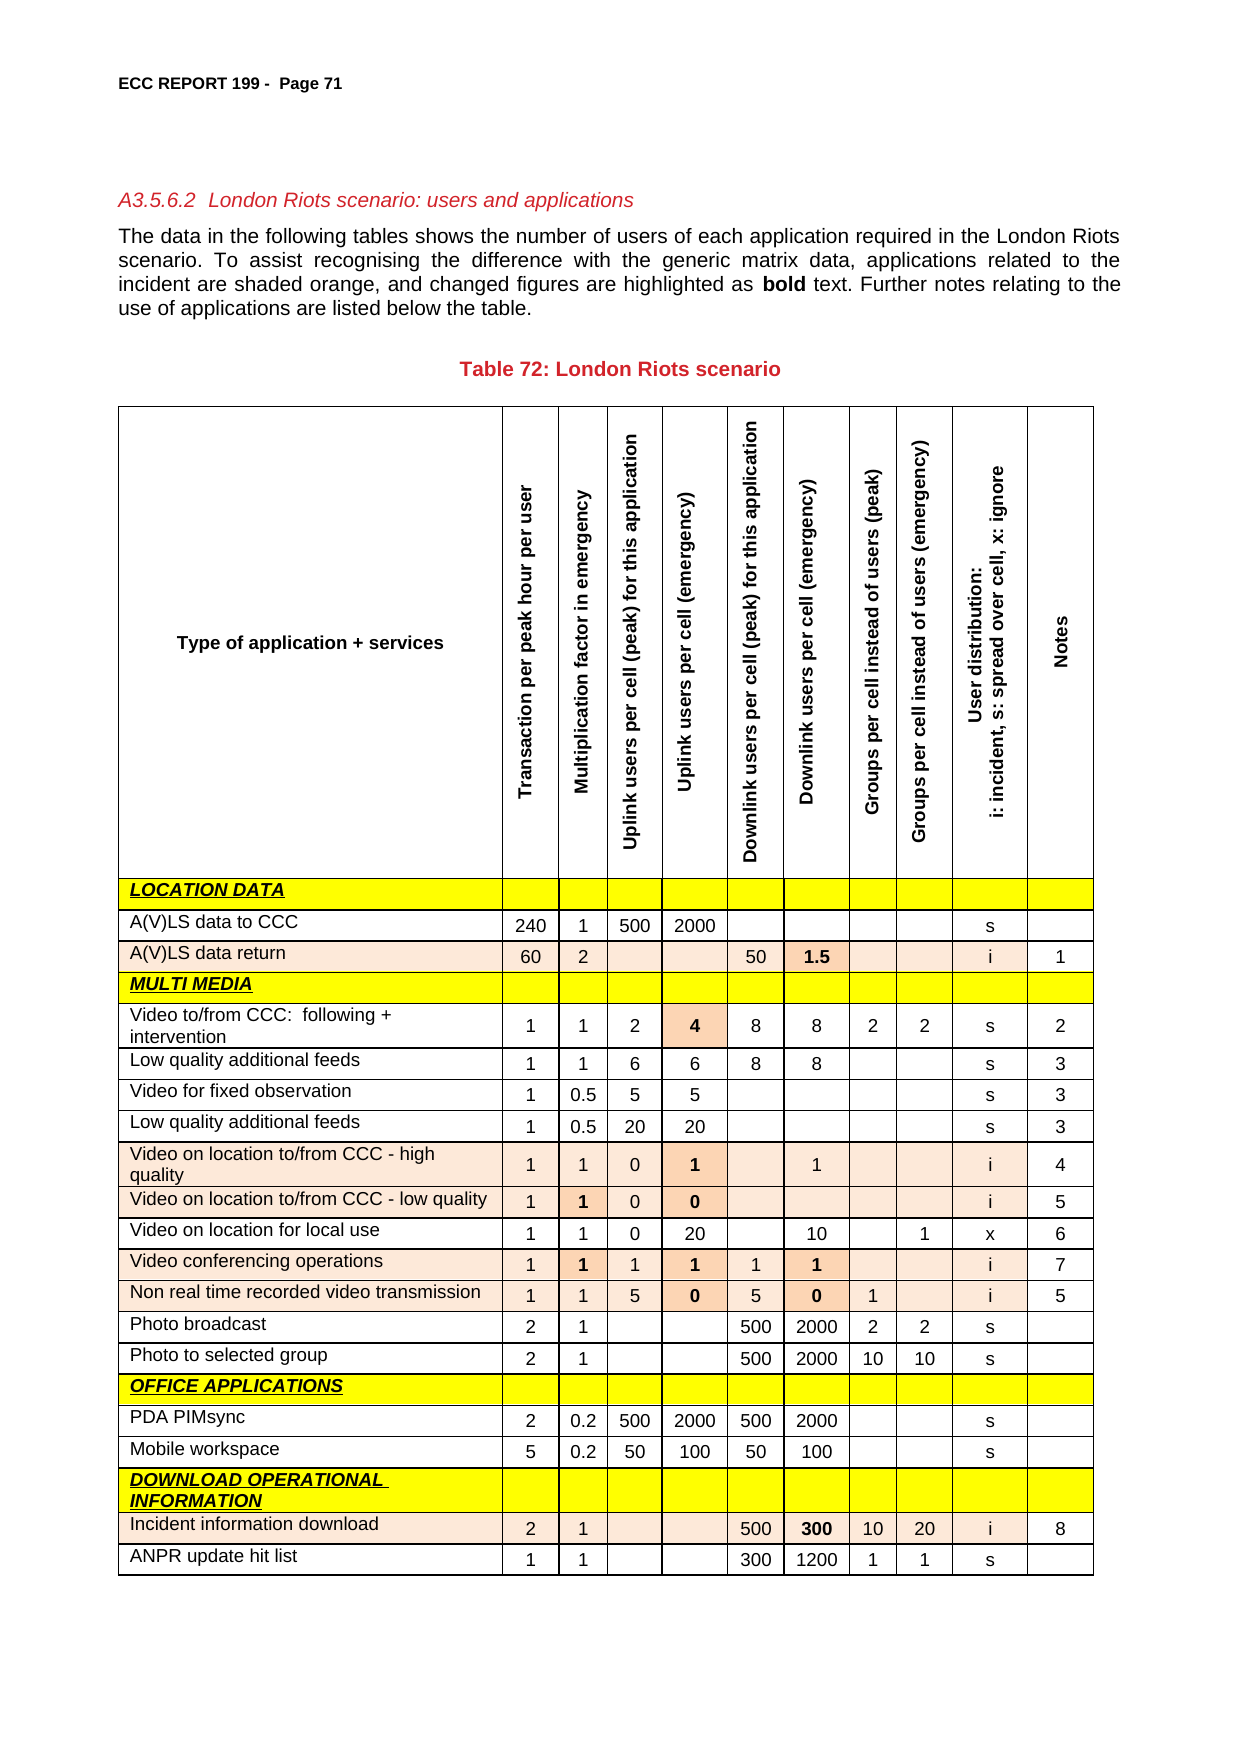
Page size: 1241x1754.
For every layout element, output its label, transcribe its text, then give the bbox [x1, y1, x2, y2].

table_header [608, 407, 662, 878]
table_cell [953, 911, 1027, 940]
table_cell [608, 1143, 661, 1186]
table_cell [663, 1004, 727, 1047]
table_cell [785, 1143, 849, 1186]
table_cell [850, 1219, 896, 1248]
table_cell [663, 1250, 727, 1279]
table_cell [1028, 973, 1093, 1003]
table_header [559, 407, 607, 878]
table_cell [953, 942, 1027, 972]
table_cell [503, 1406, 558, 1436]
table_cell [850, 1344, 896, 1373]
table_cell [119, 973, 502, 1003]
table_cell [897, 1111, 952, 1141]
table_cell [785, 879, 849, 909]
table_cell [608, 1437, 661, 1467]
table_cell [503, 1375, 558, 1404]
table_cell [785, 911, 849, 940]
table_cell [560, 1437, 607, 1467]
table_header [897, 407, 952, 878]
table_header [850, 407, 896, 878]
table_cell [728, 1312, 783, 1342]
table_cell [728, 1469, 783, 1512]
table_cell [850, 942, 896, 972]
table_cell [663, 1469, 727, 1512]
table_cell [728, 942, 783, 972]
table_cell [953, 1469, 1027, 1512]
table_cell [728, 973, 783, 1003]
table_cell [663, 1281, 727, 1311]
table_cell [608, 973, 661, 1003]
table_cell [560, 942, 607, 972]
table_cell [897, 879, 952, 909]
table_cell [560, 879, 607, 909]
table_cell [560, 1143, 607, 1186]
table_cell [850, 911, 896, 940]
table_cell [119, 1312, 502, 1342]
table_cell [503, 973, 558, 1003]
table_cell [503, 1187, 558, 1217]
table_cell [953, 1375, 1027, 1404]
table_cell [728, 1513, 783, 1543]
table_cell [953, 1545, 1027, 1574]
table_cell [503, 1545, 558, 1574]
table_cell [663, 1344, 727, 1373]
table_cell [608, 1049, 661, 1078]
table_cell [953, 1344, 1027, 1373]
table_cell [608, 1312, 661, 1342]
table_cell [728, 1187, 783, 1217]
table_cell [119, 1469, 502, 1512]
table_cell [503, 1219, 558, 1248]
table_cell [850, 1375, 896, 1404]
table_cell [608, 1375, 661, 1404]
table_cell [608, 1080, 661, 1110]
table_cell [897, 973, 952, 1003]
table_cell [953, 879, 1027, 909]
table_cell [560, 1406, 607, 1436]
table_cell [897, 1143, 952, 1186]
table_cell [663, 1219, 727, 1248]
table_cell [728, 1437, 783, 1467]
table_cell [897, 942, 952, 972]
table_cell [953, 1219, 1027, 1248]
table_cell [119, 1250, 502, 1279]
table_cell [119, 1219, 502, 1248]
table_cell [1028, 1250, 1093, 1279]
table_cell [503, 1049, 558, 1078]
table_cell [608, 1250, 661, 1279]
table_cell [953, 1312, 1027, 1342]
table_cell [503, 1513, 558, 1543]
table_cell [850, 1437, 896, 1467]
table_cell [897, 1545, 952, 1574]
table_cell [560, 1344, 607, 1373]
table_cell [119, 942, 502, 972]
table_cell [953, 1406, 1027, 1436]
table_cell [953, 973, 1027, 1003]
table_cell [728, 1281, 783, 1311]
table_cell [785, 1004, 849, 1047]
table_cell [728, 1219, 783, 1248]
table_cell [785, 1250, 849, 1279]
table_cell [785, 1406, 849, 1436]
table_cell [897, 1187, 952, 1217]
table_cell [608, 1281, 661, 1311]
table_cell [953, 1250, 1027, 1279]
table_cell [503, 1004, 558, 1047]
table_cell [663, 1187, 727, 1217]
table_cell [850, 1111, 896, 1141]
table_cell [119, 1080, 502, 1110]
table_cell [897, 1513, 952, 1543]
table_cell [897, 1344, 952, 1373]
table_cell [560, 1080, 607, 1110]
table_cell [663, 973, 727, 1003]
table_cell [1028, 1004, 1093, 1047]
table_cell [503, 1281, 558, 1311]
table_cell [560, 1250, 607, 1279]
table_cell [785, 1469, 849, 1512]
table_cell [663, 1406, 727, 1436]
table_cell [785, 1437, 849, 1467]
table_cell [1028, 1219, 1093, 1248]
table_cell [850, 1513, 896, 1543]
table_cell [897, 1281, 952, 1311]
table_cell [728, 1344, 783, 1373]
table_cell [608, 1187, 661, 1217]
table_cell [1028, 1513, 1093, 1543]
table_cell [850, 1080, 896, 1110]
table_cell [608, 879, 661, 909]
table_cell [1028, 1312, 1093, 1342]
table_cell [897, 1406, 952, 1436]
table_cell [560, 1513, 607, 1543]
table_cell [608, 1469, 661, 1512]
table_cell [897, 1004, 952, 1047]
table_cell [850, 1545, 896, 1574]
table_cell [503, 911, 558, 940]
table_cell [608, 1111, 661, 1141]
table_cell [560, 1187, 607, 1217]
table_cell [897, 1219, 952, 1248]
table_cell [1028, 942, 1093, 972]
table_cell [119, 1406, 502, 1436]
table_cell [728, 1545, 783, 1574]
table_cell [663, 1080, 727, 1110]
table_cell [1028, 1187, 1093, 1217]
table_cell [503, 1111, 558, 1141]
subtitle London Riots scenario: users and applications [118, 187, 1122, 211]
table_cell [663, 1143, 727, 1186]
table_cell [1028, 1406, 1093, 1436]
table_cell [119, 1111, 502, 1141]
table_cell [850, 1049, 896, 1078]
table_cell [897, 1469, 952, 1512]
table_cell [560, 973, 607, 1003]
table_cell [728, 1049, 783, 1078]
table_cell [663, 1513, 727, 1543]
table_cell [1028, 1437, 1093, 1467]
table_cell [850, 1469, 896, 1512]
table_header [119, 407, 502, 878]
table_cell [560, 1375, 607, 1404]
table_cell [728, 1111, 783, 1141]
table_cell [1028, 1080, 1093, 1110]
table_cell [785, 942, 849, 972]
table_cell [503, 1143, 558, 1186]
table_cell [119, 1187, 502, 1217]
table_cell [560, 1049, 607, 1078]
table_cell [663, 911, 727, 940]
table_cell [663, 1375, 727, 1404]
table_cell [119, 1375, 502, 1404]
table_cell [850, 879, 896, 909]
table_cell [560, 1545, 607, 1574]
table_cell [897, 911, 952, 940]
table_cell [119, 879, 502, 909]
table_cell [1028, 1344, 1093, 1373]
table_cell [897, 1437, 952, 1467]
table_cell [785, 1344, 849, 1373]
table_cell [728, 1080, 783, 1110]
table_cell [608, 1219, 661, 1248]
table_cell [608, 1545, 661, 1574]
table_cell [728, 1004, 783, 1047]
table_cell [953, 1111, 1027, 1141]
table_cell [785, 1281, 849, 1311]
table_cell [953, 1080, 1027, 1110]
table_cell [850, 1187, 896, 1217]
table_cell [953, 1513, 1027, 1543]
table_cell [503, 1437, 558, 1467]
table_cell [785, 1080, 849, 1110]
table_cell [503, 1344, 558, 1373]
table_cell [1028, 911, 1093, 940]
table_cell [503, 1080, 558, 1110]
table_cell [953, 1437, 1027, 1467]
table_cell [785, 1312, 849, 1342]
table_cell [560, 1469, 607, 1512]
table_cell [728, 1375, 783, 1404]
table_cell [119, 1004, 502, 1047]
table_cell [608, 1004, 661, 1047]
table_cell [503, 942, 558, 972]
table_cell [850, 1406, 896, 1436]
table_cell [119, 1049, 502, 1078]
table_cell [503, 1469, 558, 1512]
title London Riots scenario [118, 357, 1122, 381]
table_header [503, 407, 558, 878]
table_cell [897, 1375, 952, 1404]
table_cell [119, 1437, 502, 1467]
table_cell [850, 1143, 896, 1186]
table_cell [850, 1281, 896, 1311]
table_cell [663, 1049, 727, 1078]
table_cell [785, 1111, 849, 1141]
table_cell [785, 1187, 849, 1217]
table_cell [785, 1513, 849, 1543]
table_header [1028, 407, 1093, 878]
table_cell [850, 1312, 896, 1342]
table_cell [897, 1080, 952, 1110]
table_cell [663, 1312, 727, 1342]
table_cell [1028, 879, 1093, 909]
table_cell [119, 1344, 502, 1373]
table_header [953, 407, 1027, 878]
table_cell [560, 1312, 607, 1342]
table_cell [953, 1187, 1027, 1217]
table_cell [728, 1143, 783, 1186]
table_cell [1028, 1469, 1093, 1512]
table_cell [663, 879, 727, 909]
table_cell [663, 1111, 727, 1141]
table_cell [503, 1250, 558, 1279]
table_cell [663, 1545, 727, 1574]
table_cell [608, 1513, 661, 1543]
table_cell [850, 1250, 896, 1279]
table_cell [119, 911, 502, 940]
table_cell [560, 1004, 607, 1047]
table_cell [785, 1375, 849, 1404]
text The data in the following tables shows the number of users of each application required in the London Riots scenario. To assist recognising the difference with the generic matrix data, applications related to the incident are shaded orange, and changed figures are highlighted as bold text. Further notes relating to the use of applications are listed below the table. [118, 224, 1122, 320]
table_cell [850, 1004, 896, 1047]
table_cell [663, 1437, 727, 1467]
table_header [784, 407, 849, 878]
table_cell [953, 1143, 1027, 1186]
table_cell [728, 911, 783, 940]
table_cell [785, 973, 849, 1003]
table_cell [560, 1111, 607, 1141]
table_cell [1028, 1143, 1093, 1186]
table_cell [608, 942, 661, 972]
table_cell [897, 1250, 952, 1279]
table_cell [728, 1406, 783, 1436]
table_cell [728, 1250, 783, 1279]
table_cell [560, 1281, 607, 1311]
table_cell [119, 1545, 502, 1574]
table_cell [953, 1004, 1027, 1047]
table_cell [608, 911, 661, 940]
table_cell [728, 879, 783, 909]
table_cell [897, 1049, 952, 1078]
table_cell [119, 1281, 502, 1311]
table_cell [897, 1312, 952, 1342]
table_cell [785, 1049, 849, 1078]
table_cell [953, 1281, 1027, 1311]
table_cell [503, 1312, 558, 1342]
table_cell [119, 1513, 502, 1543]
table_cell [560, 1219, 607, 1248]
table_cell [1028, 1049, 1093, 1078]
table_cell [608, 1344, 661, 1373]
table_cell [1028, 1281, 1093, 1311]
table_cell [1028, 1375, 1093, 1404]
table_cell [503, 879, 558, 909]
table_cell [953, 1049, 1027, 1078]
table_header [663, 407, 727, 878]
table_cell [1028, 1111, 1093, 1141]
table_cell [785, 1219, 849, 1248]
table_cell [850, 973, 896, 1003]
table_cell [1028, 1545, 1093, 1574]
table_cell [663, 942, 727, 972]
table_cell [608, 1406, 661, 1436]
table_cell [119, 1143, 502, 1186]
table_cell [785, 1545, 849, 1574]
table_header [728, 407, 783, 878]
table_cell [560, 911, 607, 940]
